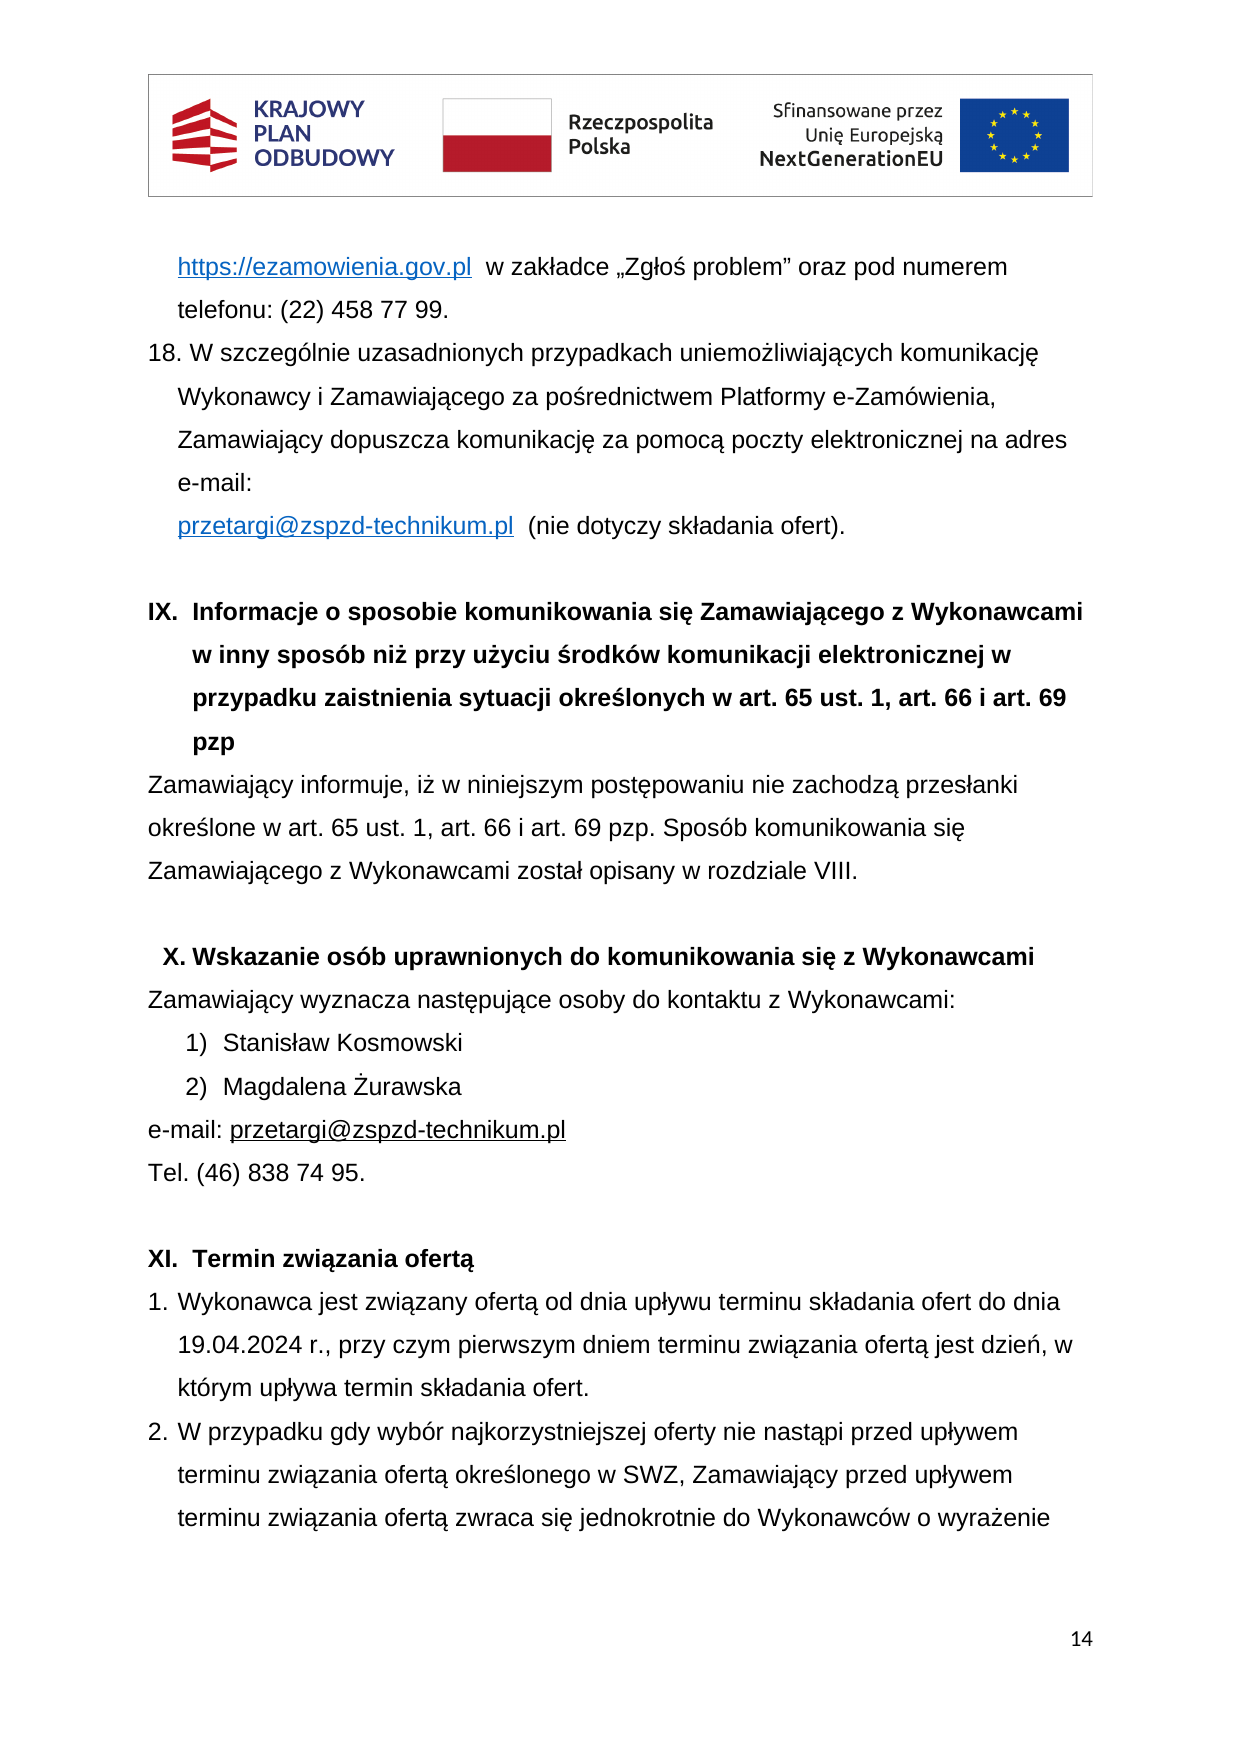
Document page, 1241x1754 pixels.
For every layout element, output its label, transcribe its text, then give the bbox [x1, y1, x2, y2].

text Zamawiający wyznacza następujące osoby do kontaktu z Wykonawcami: [148, 985, 1093, 1014]
text Zamawiający informuje, iż w niniejszym postępowaniu nie zachodzą przesłanki określone w art. 65 ust. 1, art. 66 i art. 69 pzp. Sposób komunikowania się Zamawiającego z Wykonawcami został opisany w rozdziale VIII. [148, 769, 1093, 884]
list Wykonawca jest związany ofertą od dnia upływu terminu składania ofert do dnia [148, 1287, 1093, 1316]
list 19.04.2024 r., przy czym pierwszym dniem terminu związania ofertą jest dzień, w którym upływa termin składania ofert. [177, 1330, 1093, 1402]
text e-mail: przetargi@zspzd-technikum.pl [148, 1114, 1093, 1143]
list 18. W szczególnie uzasadnionych przypadkach uniemożliwiających komunikację Wykonawcy i Zamawiającego za pośrednictwem Platformy e-Zamówienia, Zamawiający dopuszcza komunikację za pomocą poczty elektronicznej na adres e-mail: [148, 338, 1093, 496]
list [148, 1416, 1093, 1531]
list Termin związania ofertą [148, 1244, 1093, 1273]
list Stanisław Kosmowski [185, 1028, 1093, 1057]
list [148, 252, 1093, 324]
list Magdalena Żurawska [185, 1071, 1093, 1100]
list Informacje o sposobie komunikowania się Zamawiającego z Wykonawcami w inny sposób niż przy użyciu środków komunikacji elektronicznej w przypadku zaistnienia sytuacji określonych w art. 65 ust. 1, art. 66 i art. 69 pzp [148, 597, 1093, 755]
list Wskazanie osób uprawnionych do komunikowania się z Wykonawcami [162, 942, 1093, 971]
text Tel. (46) 838 74 95. [148, 1158, 1093, 1186]
list przetargi@zspzd-technikum.pl (nie dotyczy składania ofert). [514, 511, 1093, 539]
